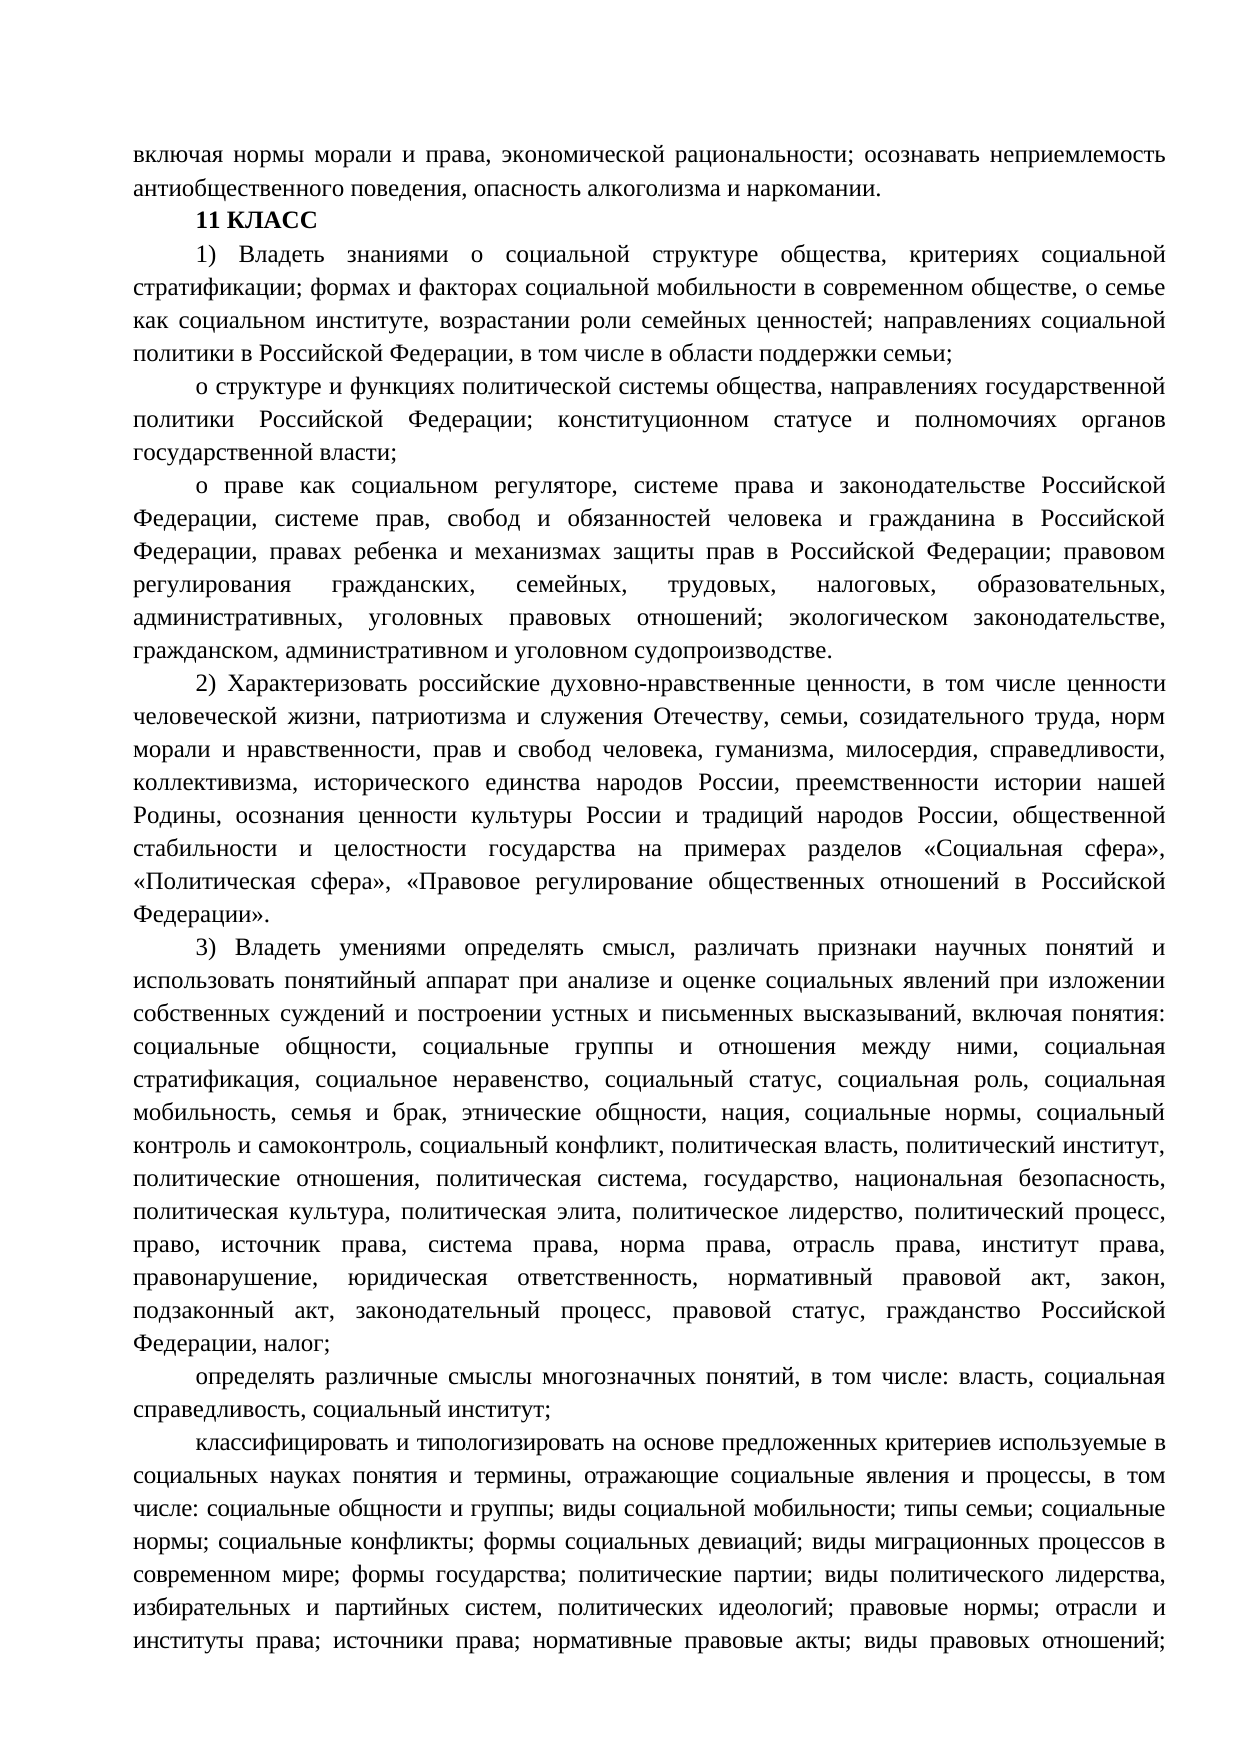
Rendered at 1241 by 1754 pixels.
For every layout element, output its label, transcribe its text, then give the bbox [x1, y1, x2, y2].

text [133, 1427, 1166, 1654]
text 11 КЛАСС [133, 206, 1166, 234]
text определять различные смыслы многозначных понятий, в том числе: власть, социальная справедливость, социальный институт; [133, 1361, 1166, 1423]
text 2) Характеризовать российские духовно-нравственные ценности, в том числе ценности человеческой жизни, патриотизма и служения Отечеству, семьи, созидательного труда, норм морали и нравственности, прав и свобод человека, гуманизма, милосердия, справедливости, коллективизма, исторического единства народов России, преемственности истории нашей Родины, осознания ценности культуры России и традиций народов России, общественной стабильности и целостности государства на примерах разделов «Социальная сфера», «Политическая сфера», «Правовое регулирование общественных отношений в Российской Федерации». [133, 668, 1166, 928]
text 3) Владеть умениями определять смысл, различать признаки научных понятий и использовать понятийный аппарат при анализе и оценке социальных явлений при изложении собственных суждений и построении устных и письменных высказываний, включая понятия: социальные общности, социальные группы и отношения между ними, социальная стратификация, социальное неравенство, социальный статус, социальная роль, социальная мобильность, семья и брак, этнические общности, нация, социальные нормы, социальный контроль и самоконтроль, социальный конфликт, политическая власть, политический институт, политические отношения, политическая система, государство, национальная безопасность, политическая культура, политическая элита, политическое лидерство, политический процесс, право, источник права, система права, норма права, отрасль права, институт права, правонарушение, юридическая ответственность, нормативный правовой акт, закон, подзаконный акт, законодательный процесс, правовой статус, гражданство Российской Федерации, налог; [133, 932, 1166, 1357]
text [133, 139, 1166, 201]
text о структуре и функциях политической системы общества, направлениях государственной политики Российской Федерации; конституционном статусе и полномочиях органов государственной власти; [133, 371, 1166, 466]
text 1) Владеть знаниями о социальной структуре общества, критериях социальной стратификации; формах и факторах социальной мобильности в современном обществе, о семье как социальном институте, возрастании роли семейных ценностей; направлениях социальной политики в Российской Федерации, в том числе в области поддержки семьи; [133, 239, 1166, 366]
text о праве как социальном регуляторе, системе права и законодательстве Российской Федерации, системе прав, свобод и обязанностей человека и гражданина в Российской Федерации, правах ребенка и механизмах защиты прав в Российской Федерации; правовом регулирования гражданских, семейных, трудовых, налоговых, образовательных, административных, уголовных правовых отношений; экологическом законодательстве, гражданском, административном и уголовном судопроизводстве. [133, 470, 1166, 664]
